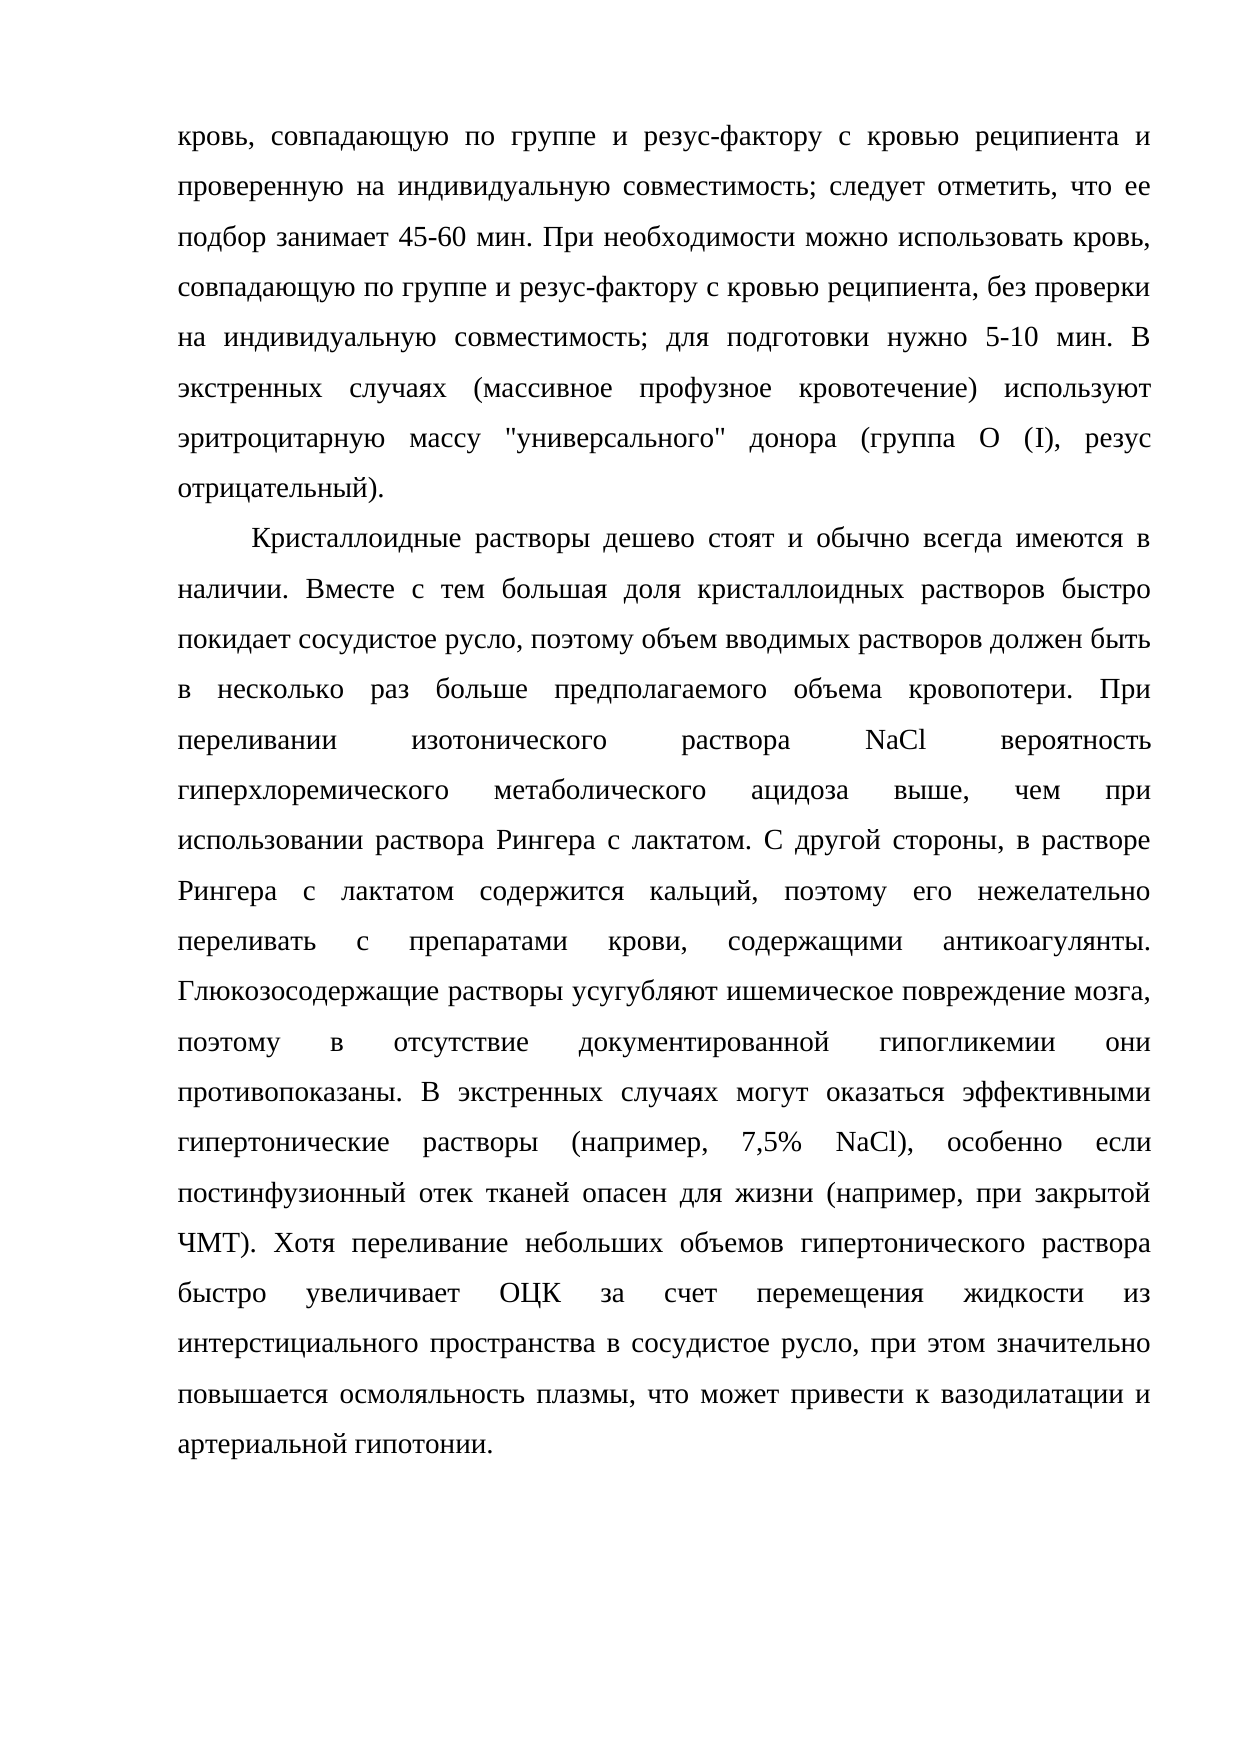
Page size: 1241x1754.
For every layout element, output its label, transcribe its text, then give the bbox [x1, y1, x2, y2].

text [177, 118, 1152, 504]
text Кристаллоидные растворы дешево стоят и обычно всегда имеются в наличии. Вместе с тем большая доля кристаллоидных растворов быстро покидает сосудистое русло, поэтому объем вводимых растворов должен быть в несколько раз больше предполагаемого объема кровопотери. При переливании изотонического раствора NaCl вероятность гиперхлоремического метаболического ацидоза выше, чем при использовании раствора Рингера с лактатом. С другой стороны, в растворе Рингера с лактатом содержится кальций, поэтому его нежелательно переливать с препаратами крови, содержащими антикоагулянты. Глюкозосодержащие растворы усугубляют ишемическое повреждение мозга, поэтому в отсутствие документированной гипогликемии они противопоказаны. В экстренных случаях могут оказаться эффективными гипертонические растворы (например, 7,5% NaCl), особенно если постинфузионный отек тканей опасен для жизни (например, при закрытой ЧМТ). Хотя переливание небольших объемов гипертонического раствора быстро увеличивает ОЦК за счет перемещения жидкости из интерстициального пространства в сосудистое русло, при этом значительно повышается осмоляльность плазмы, что может привести к вазодилатации и артериальной гипотонии. [177, 521, 1152, 1460]
